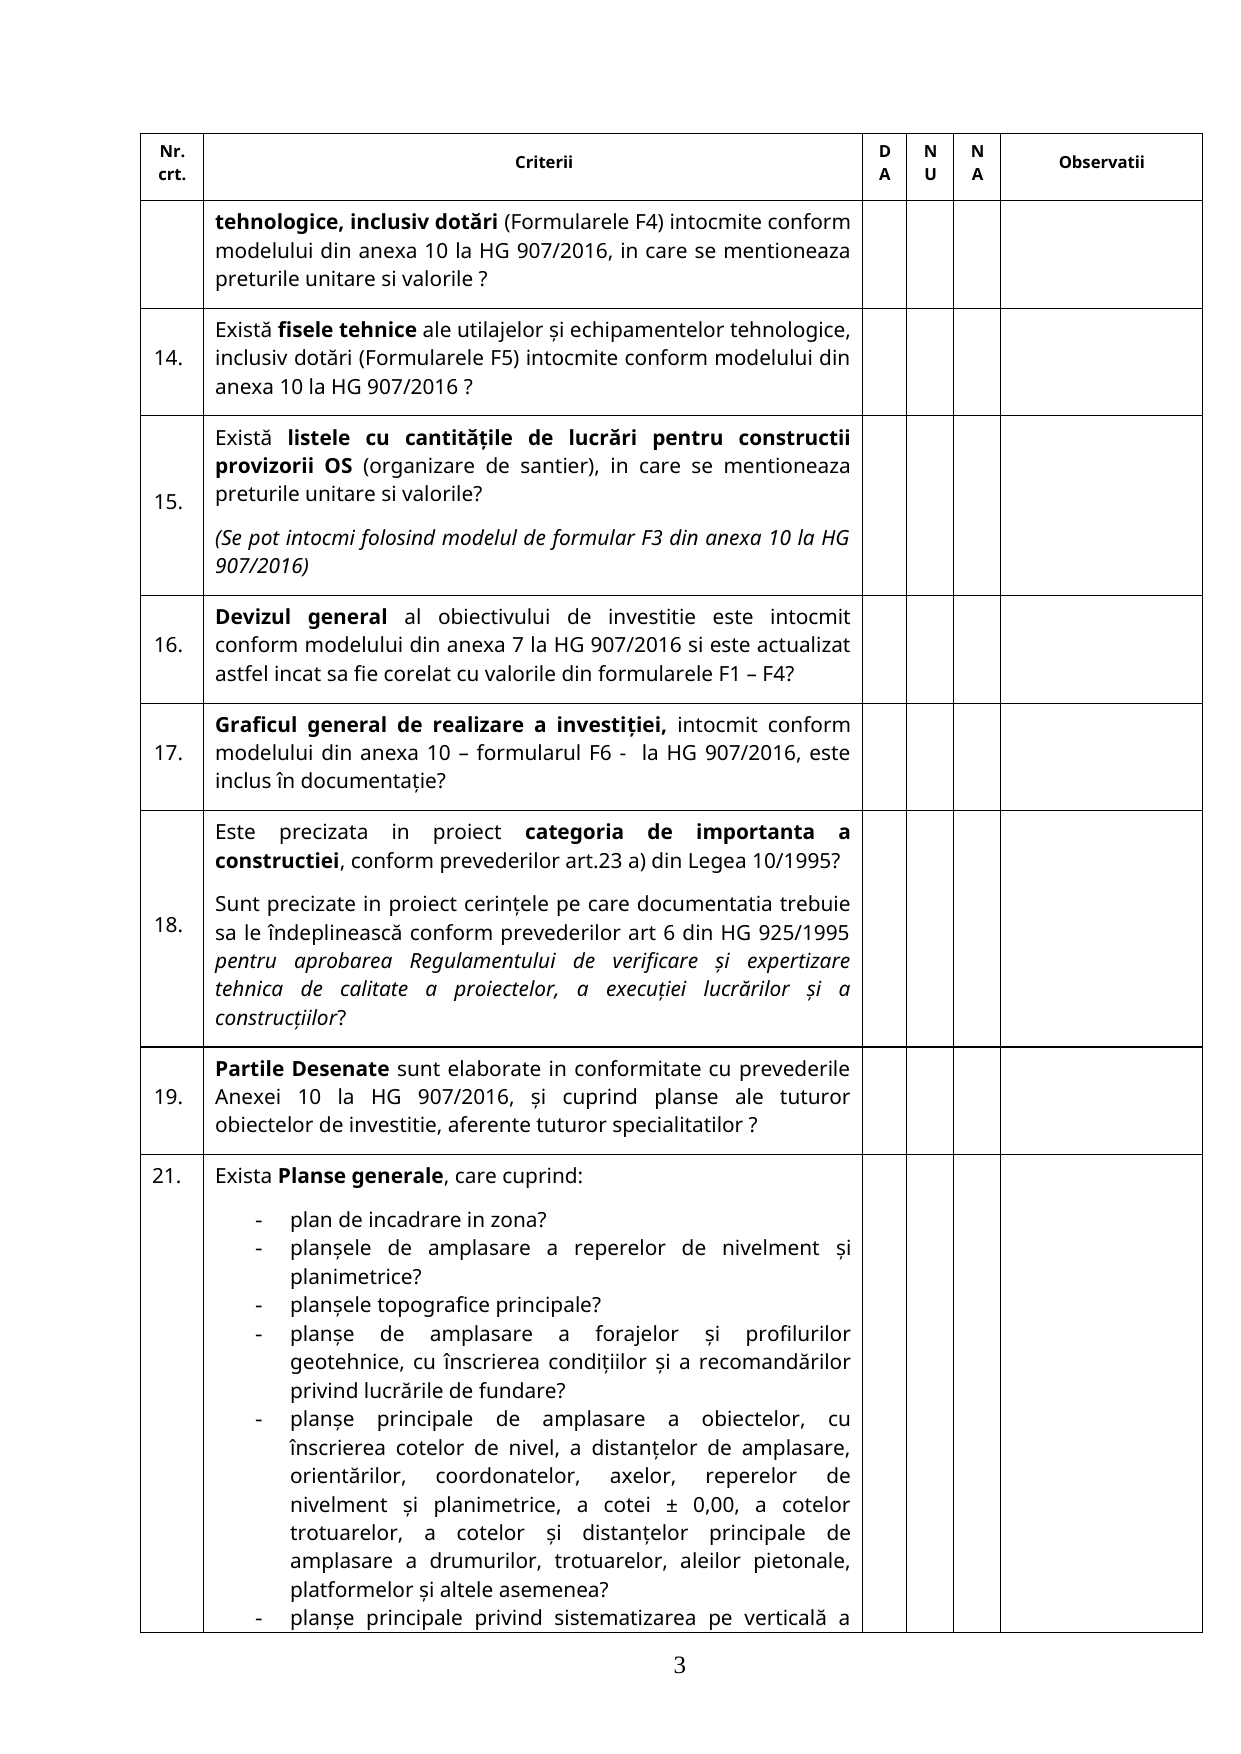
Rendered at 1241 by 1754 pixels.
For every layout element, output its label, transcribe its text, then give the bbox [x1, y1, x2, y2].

table_cell [907, 596, 953, 702]
table_cell [954, 1048, 1000, 1154]
table_cell [1001, 1155, 1202, 1632]
table_cell Partile Desenate sunt elaborate in conformitate cu prevederile Anexei 10 la HG 907/2016, și cuprind planse ale tuturor obiectelor de investitie, aferente tuturor specialitatilor ? [204, 1048, 862, 1154]
table_cell [907, 811, 953, 1046]
table_cell Devizul general al obiectivului de investitie este intocmit conform modelului din anexa 7 la HG 907/2016 si este actualizat astfel incat sa fie corelat cu valorile din formularele F1 – F4? [204, 596, 862, 702]
table_cell [907, 201, 953, 308]
table_cell [954, 201, 1000, 308]
table_cell [907, 1048, 953, 1154]
table_cell [863, 309, 906, 415]
table_header NA [954, 134, 1000, 200]
table_cell [863, 704, 906, 810]
table_cell [141, 416, 203, 595]
table_cell [1001, 704, 1202, 810]
table_cell [141, 201, 203, 308]
table_cell [954, 704, 1000, 810]
table_cell [907, 704, 953, 810]
table_cell [863, 1155, 906, 1632]
table_cell [1001, 309, 1202, 415]
table_cell [954, 811, 1000, 1046]
table_header NU [907, 134, 953, 200]
table_cell [1001, 596, 1202, 702]
table_cell [1001, 811, 1202, 1046]
table_cell 21. [141, 1155, 203, 1632]
table_cell [907, 309, 953, 415]
table_cell [954, 416, 1000, 595]
table_cell [954, 1155, 1000, 1632]
table_cell [954, 596, 1000, 702]
table_cell [141, 704, 203, 810]
table_cell [907, 1155, 953, 1632]
table_cell [954, 309, 1000, 415]
table_cell [863, 811, 906, 1046]
table_header DA [863, 134, 906, 200]
table_cell Există fisele tehnice ale utilajelor şi echipamentelor tehnologice, inclusiv dotări (Formularele F5) intocmite conform modelului din anexa 10 la HG 907/2016 ? [204, 309, 862, 415]
table_cell [1001, 416, 1202, 595]
table_cell [863, 1048, 906, 1154]
table_cell [141, 1048, 203, 1154]
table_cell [204, 201, 862, 308]
table_header Observatii [1001, 134, 1202, 200]
table_cell [141, 811, 203, 1046]
table_cell Există listele cu cantităţile de lucrări pentru constructii provizorii OS (organizare de santier), in care se mentioneaza preturile unitare si valorile? (Se pot intocmi folosind modelul de formular F3 din anexa 10 la HG 907/2016) [204, 416, 862, 595]
table_cell [141, 596, 203, 702]
table_cell [141, 309, 203, 415]
table_cell [1001, 201, 1202, 308]
table_header Criterii [204, 134, 862, 200]
table_cell [863, 201, 906, 308]
table_cell [863, 596, 906, 702]
table_cell [1001, 1048, 1202, 1154]
table_cell Graficul general de realizare a investiției, intocmit conform modelului din anexa 10 – formularul F6 - la HG 907/2016, este inclus în documentaţie? [204, 704, 862, 810]
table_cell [204, 1155, 862, 1632]
table_cell Este precizata in proiect categoria de importanta a constructiei, conform prevederilor art.23 a) din Legea 10/1995? Sunt precizate in proiect cerinţele pe care documentatia trebuie sa le îndeplinească conform prevederilor art 6 din HG 925/1995 pentru aprobarea Regulamentului de verificare şi expertizare tehnica de calitate a proiectelor, a execuţiei lucrărilor şi a construcţiilor? [204, 811, 862, 1046]
table_header Nr. crt. [141, 134, 203, 200]
table_cell [907, 416, 953, 595]
table_cell [863, 416, 906, 595]
